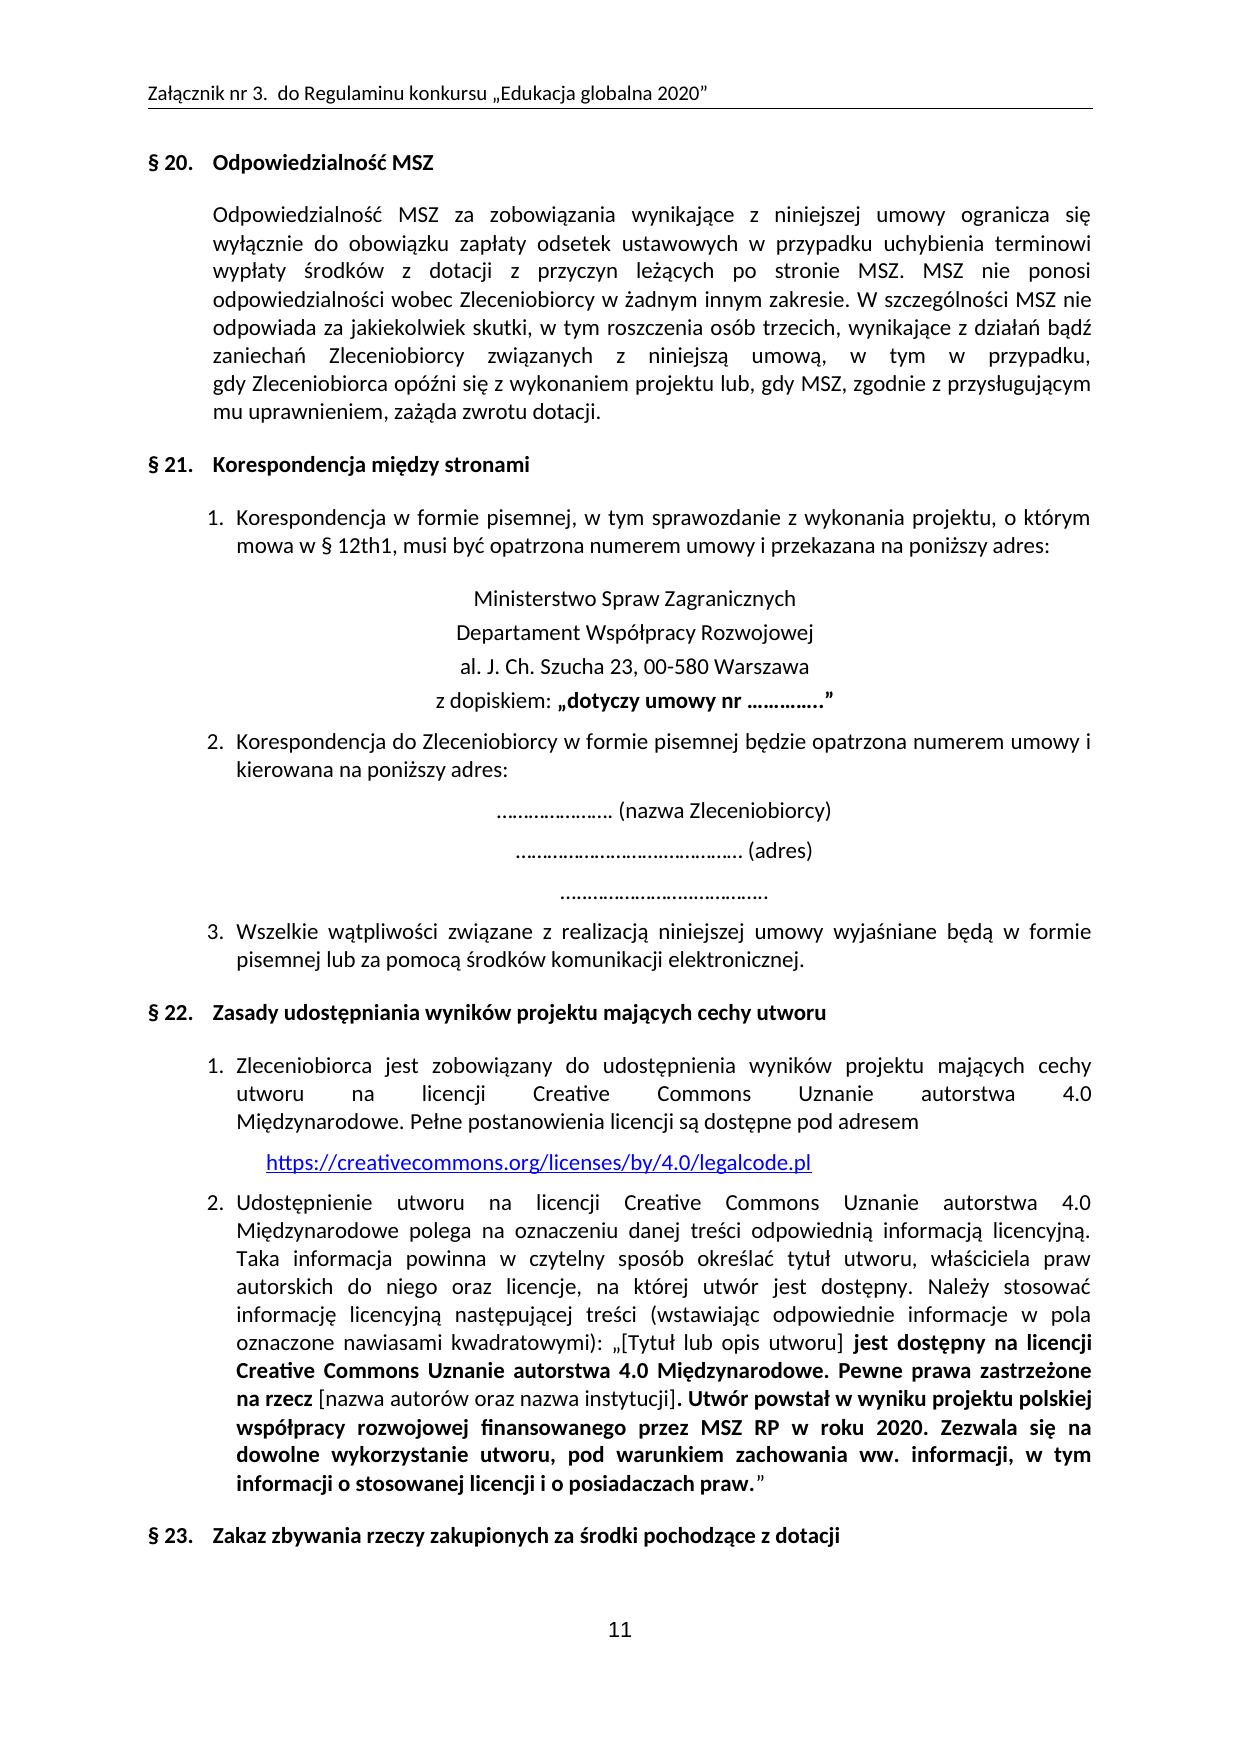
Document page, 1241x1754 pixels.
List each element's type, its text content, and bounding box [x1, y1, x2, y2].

text al. J. Ch. Szucha 23, 00-580 Warszawa [177, 652, 1093, 680]
text Korespondencja do Zleceniobiorcy w formie pisemnej będzie opatrzona numerem umowy i kierowana na poniższy adres: [207, 727, 1093, 783]
text Zasady udostępniania wyników projektu mających cechy utworu [148, 998, 1093, 1026]
list https://creativecommons.org/licenses/by/4.0/legalcode.pl [266, 1148, 1093, 1176]
text Udostępnienie utworu na licencji Creative Commons Uznanie autorstwa 4.0 Międzynarodowe polega na oznaczeniu danej treści odpowiednią informacją licencyjną. Taka informacja powinna w czytelny sposób określać tytuł utworu, właściciela praw autorskich do niego oraz licencje, na której utwór jest dostępny. Należy stosować informację licencyjną następującej treści (wstawiając odpowiednie informacje w pola oznaczone nawiasami kwadratowymi): „[Tytuł lub opis utworu] jest dostępny na licencji Creative Commons Uznanie autorstwa 4.0 Międzynarodowe. Pewne prawa zastrzeżone na rzecz [nazwa autorów oraz nazwa instytucji]. Utwór powstał w wyniku projektu polskiej współpracy rozwojowej finansowanego przez MSZ RP w roku 2020. Zezwala się na dowolne wykorzystanie utworu, pod warunkiem zachowania ww. informacji, w tym informacji o stosowanej licencji i o posiadaczach praw.” [207, 1188, 1093, 1497]
list ……………………….…………… (adres) [236, 836, 1093, 864]
text Departament Współpracy Rozwojowej [177, 618, 1093, 646]
text Odpowiedzialność MSZ [148, 148, 1093, 176]
text Odpowiedzialność MSZ za zobowiązania wynikające z niniejszej umowy ogranicza się wyłącznie do obowiązku zapłaty odsetek ustawowych w przypadku uchybienia terminowi wypłaty środków z dotacji z przyczyn leżących po stronie MSZ. MSZ nie ponosi odpowiedzialności wobec Zleceniobiorcy w żadnym innym zakresie. W szczególności MSZ nie odpowiada za jakiekolwiek skutki, w tym roszczenia osób trzecich, wynikające z działań bądź zaniechań Zleceniobiorcy związanych z niniejszą umową, w tym w przypadku, gdy Zleceniobiorca opóźni się z wykonaniem projektu lub, gdy MSZ, zgodnie z przysługującym mu uprawnieniem, zażąda zwrotu dotacji. [213, 201, 1093, 425]
text z dopiskiem: „dotyczy umowy nr …………..” [177, 687, 1093, 715]
list …..………………..………….. [236, 877, 1093, 905]
text Zakaz zbywania rzeczy zakupionych za środki pochodzące z dotacji [148, 1522, 1093, 1550]
list …………………. (nazwa Zleceniobiorcy) [236, 796, 1093, 824]
text Wszelkie wątpliwości związane z realizacją niniejszej umowy wyjaśniane będą w formie pisemnej lub za pomocą środków komunikacji elektronicznej. [207, 917, 1093, 973]
text Korespondencja między stronami [148, 450, 1093, 478]
text Ministerstwo Spraw Zagranicznych [177, 584, 1093, 612]
text Zleceniobiorca jest zobowiązany do udostępnienia wyników projektu mających cechy utworu na licencji Creative Commons Uznanie autorstwa 4.0 Międzynarodowe. Pełne postanowienia licencji są dostępne pod adresem [207, 1051, 1093, 1135]
text Korespondencja w formie pisemnej, w tym sprawozdanie z wykonania projektu, o którym mowa w § 12 ust. 1, musi być opatrzona numerem umowy i przekazana na poniższy adres: [207, 503, 1093, 559]
